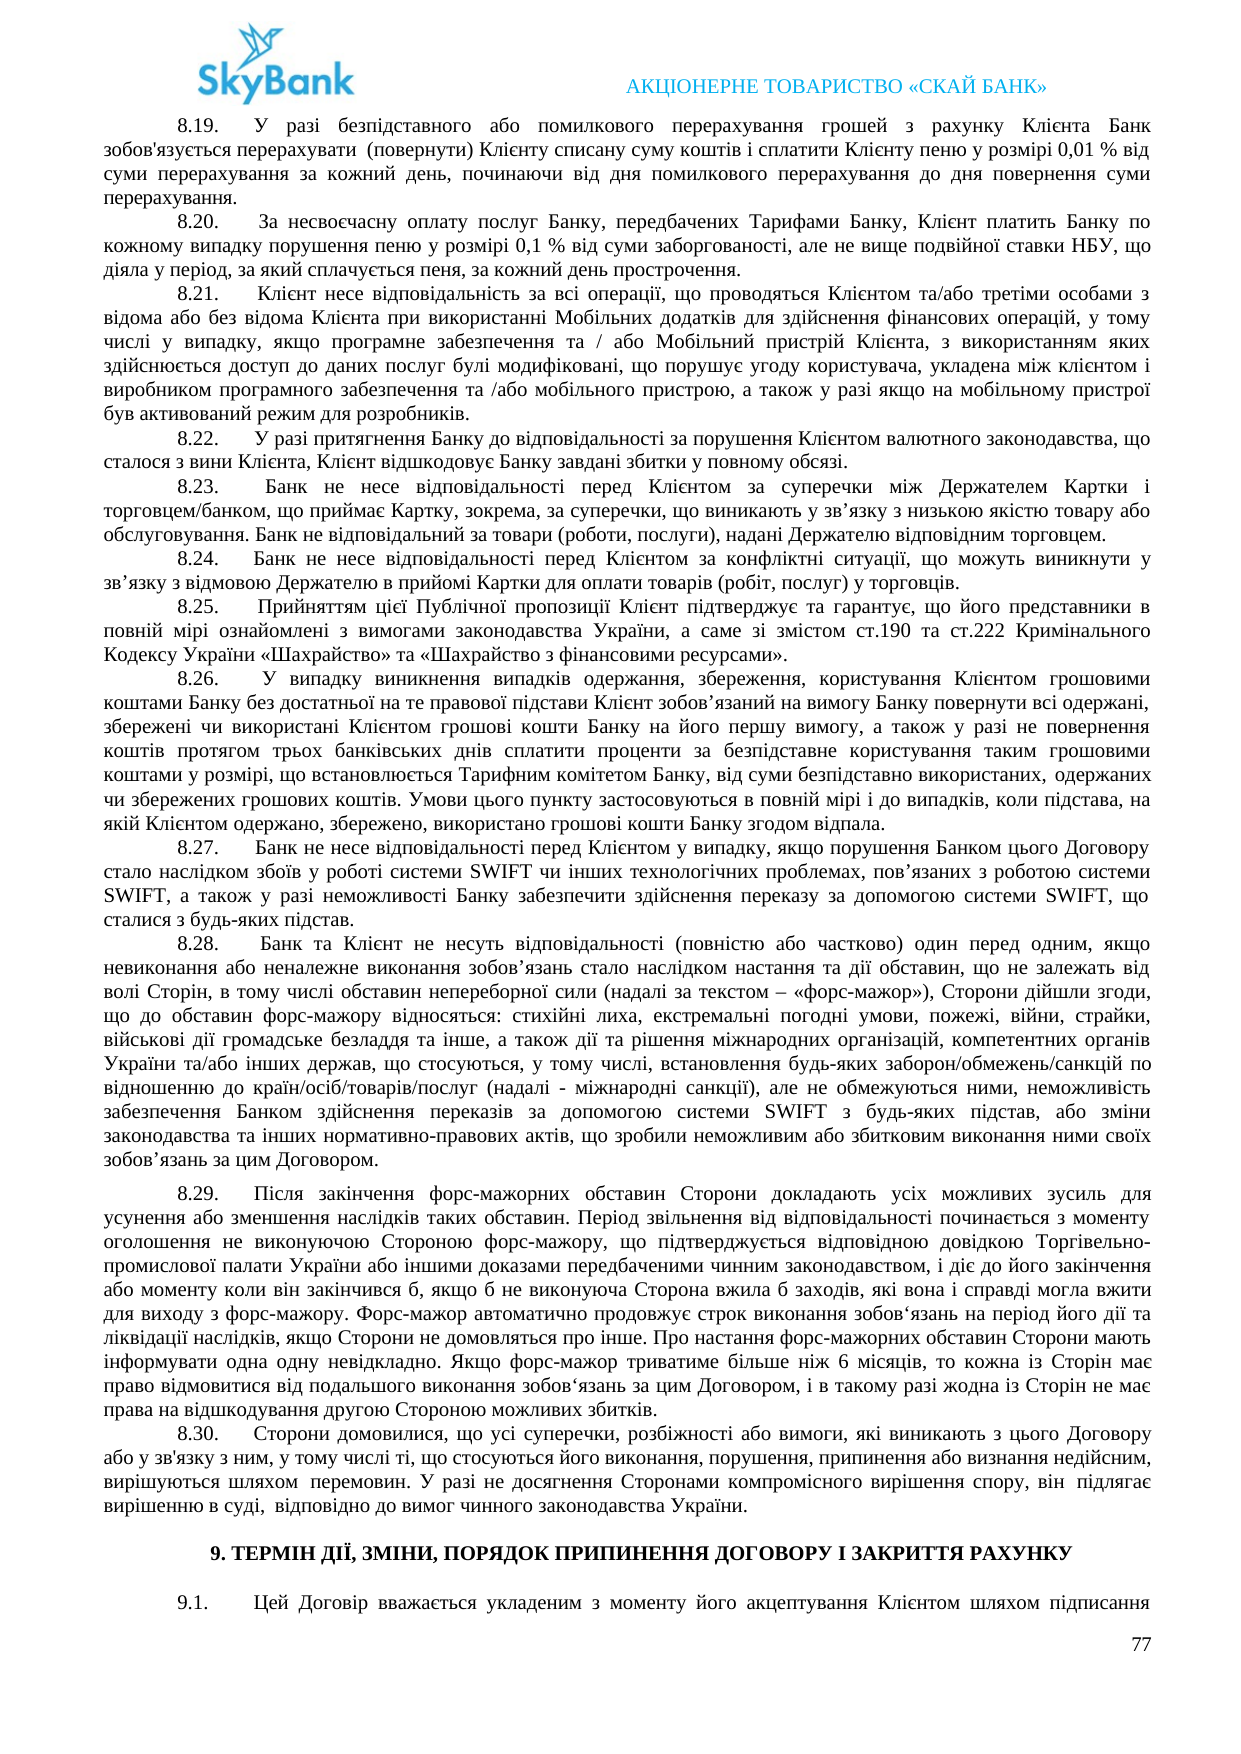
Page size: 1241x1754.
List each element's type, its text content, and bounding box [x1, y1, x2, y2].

list У разі безпідставного або помилкового перерахування грошей з рахунку Клієнта Банк зобов'язується перерахувати (повернути) Клієнту списану суму коштів і сплатити Клієнту пеню у розмірі 0,01 % від суми перерахування за кожний день, починаючи від дня помилкового перерахування до дня повернення суми перерахування. [103, 112, 1151, 209]
list Після закінчення форс-мажорних обставин Сторони докладають усіх можливих зусиль для усунення або зменшення наслідків таких обставин. Період звільнення від відповідальності починається з моменту оголошення не виконуючою Стороною форс-мажору, що підтверджується відповідною довідкою Торгівельно- промислової палати України або іншими доказами передбаченими чинним законодавством, і діє до його закінчення або моменту коли він закінчився б, якщо б не виконуюча Сторона вжила б заходів, які вона і справді могла вжити для виходу з форс-мажору. Форс-мажор автоматично продовжує строк виконання зобов‘язань на період його дії та ліквідації наслідків, якщо Сторони не домовляться про інше. Про настання форс-мажорних обставин Сторони мають інформувати одна одну невідкладно. Якщо форс-мажор триватиме більше ніж 6 місяців, то кожна із Сторін має право відмовитися від подальшого виконання зобов‘язань за цим Договором, і в такому разі жодна із Сторін не має права на відшкодування другою Стороною можливих збитків. [103, 1181, 1152, 1421]
list Клієнт несе відповідальність за всі операції, що проводяться Клієнтом та/або третіми особами з відома або без відома Клієнта при використанні Мобільних додатків для здійснення фінансових операцій, у тому числі у випадку, якщо програмне забезпечення та / або Мобільний пристрій Клієнта, з використанням яких здійснюється доступ до даних послуг булі модифіковані, що порушує угоду користувача, укладена між клієнтом і виробником програмного забезпечення та /або мобільного пристрою, а також у разі якщо на мобільному пристрої був активований режим для розробників. [103, 281, 1151, 425]
list Прийняттям цієї Публічної пропозиції Клієнт підтверджує та гарантує, що його представники в повній мірі ознайомлені з вимогами законодавства України, а саме зі змістом ст.190 та ст.222 Кримінального Кодексу України «Шахрайство» та «Шахрайство з фінансовими ресурсами». [103, 594, 1152, 666]
list Банк не несе відповідальності перед Клієнтом за конфліктні ситуації, що можуть виникнути у зв’язку з відмовою Держателю в прийомі Картки для оплати товарів (робіт, послуг) у торговців. [103, 546, 1151, 594]
list За несвоєчасну оплату послуг Банку, передбачених Тарифами Банку, Клієнт платить Банку по кожному випадку порушення пеню у розмірі 0,1 % від суми заборгованості, але не вище подвійної ставки НБУ, що діяла у період, за який сплачується пеня, за кожний день прострочення. [103, 209, 1151, 281]
list Банк та Клієнт не несуть відповідальності (повністю або частково) один перед одним, якщо невиконання або неналежне виконання зобов’язань стало наслідком настання та дії обставин, що не залежать від волі Сторін, в тому числі обставин непереборної сили (надалі за текстом – «форс-мажор»), Сторони дійшли згоди, що до обставин форс-мажору відносяться: стихійні лиха, екстремальні погодні умови, пожежі, війни, страйки, військові дії громадське безладдя та інше, а також дії та рішення міжнародних організацій, компетентних органів України та/або інших держав, що стосуються, у тому числі, встановлення будь-яких заборон/обмежень/санкцій по відношенню до країн/осіб/товарів/послуг (надалі - міжнародні санкції), але не обмежуються ними, неможливість забезпечення Банком здійснення переказів за допомогою системи SWIFT з будь-яких підстав, або зміни законодавства та інших нормативно-правових актів, що зробили неможливим або збитковим виконання ними своїх зобов’язань за цим Договором. [103, 931, 1152, 1171]
picture [627, 82, 634, 91]
picture [197, 21, 357, 106]
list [103, 1589, 1151, 1614]
picture [807, 82, 814, 91]
list Банк не несе відповідальності перед Клієнтом за суперечки між Держателем Картки і торговцем/банком, що приймає Картку, зокрема, за суперечки, що виникають у зв’язку з низькою якістю товару або обслуговування. Банк не відповідальний за товари (роботи, послуги), надані Держателю відповідним торговцем. [103, 473, 1152, 546]
list Сторони домовилися, що усі суперечки, розбіжності або вимоги, які виникають з цього Договору або у зв'язку з ним, у тому числі ті, що стосуються його виконання, порушення, припинення або визнання недійсним, вирішуються шляхом перемовин. У разі не досягнення Сторонами компромісного вирішення спору, він підлягає вирішенню в суді, відповідно до вимог чинного законодавства України. [103, 1421, 1152, 1517]
subtitle ТЕРМІН ДІЇ, ЗМІНИ, ПОРЯДОК ПРИПИНЕННЯ ДОГОВОРУ І ЗАКРИТТЯ РАХУНКУ [210, 1541, 1196, 1565]
list У випадку виникнення випадків одержання, збереження, користування Клієнтом грошовими коштами Банку без достатньої на те правової підстави Клієнт зобов’язаний на вимогу Банку повернути всі одержані, збережені чи використані Клієнтом грошові кошти Банку на його першу вимогу, а також у разі не повернення коштів протягом трьох банківських днів сплатити проценти за безпідставне користування таким грошовими коштами у розмірі, що встановлюється Тарифним комітетом Банку, від суми безпідставно використаних, одержаних чи збережених грошових коштів. Умови цього пункту застосовуються в повній мірі і до випадків, коли підстава, на якій Клієнтом одержано, збережено, використано грошові кошти Банку згодом відпала. [103, 666, 1152, 834]
list У разі притягнення Банку до відповідальності за порушення Клієнтом валютного законодавства, що сталося з вини Клієнта, Клієнт відшкодовує Банку завдані збитки у повному обсязі. [103, 425, 1151, 473]
list Банк не несе відповідальності перед Клієнтом у випадку, якщо порушення Банком цього Договору стало наслідком збоїв у роботі системи SWIFT чи інших технологічних проблемах, пов’язаних з роботою системи SWIFT, а також у разі неможливості Банку забезпечити здійснення переказу за допомогою системи SWIFT, що сталися з будь-яких підстав. [103, 834, 1151, 931]
